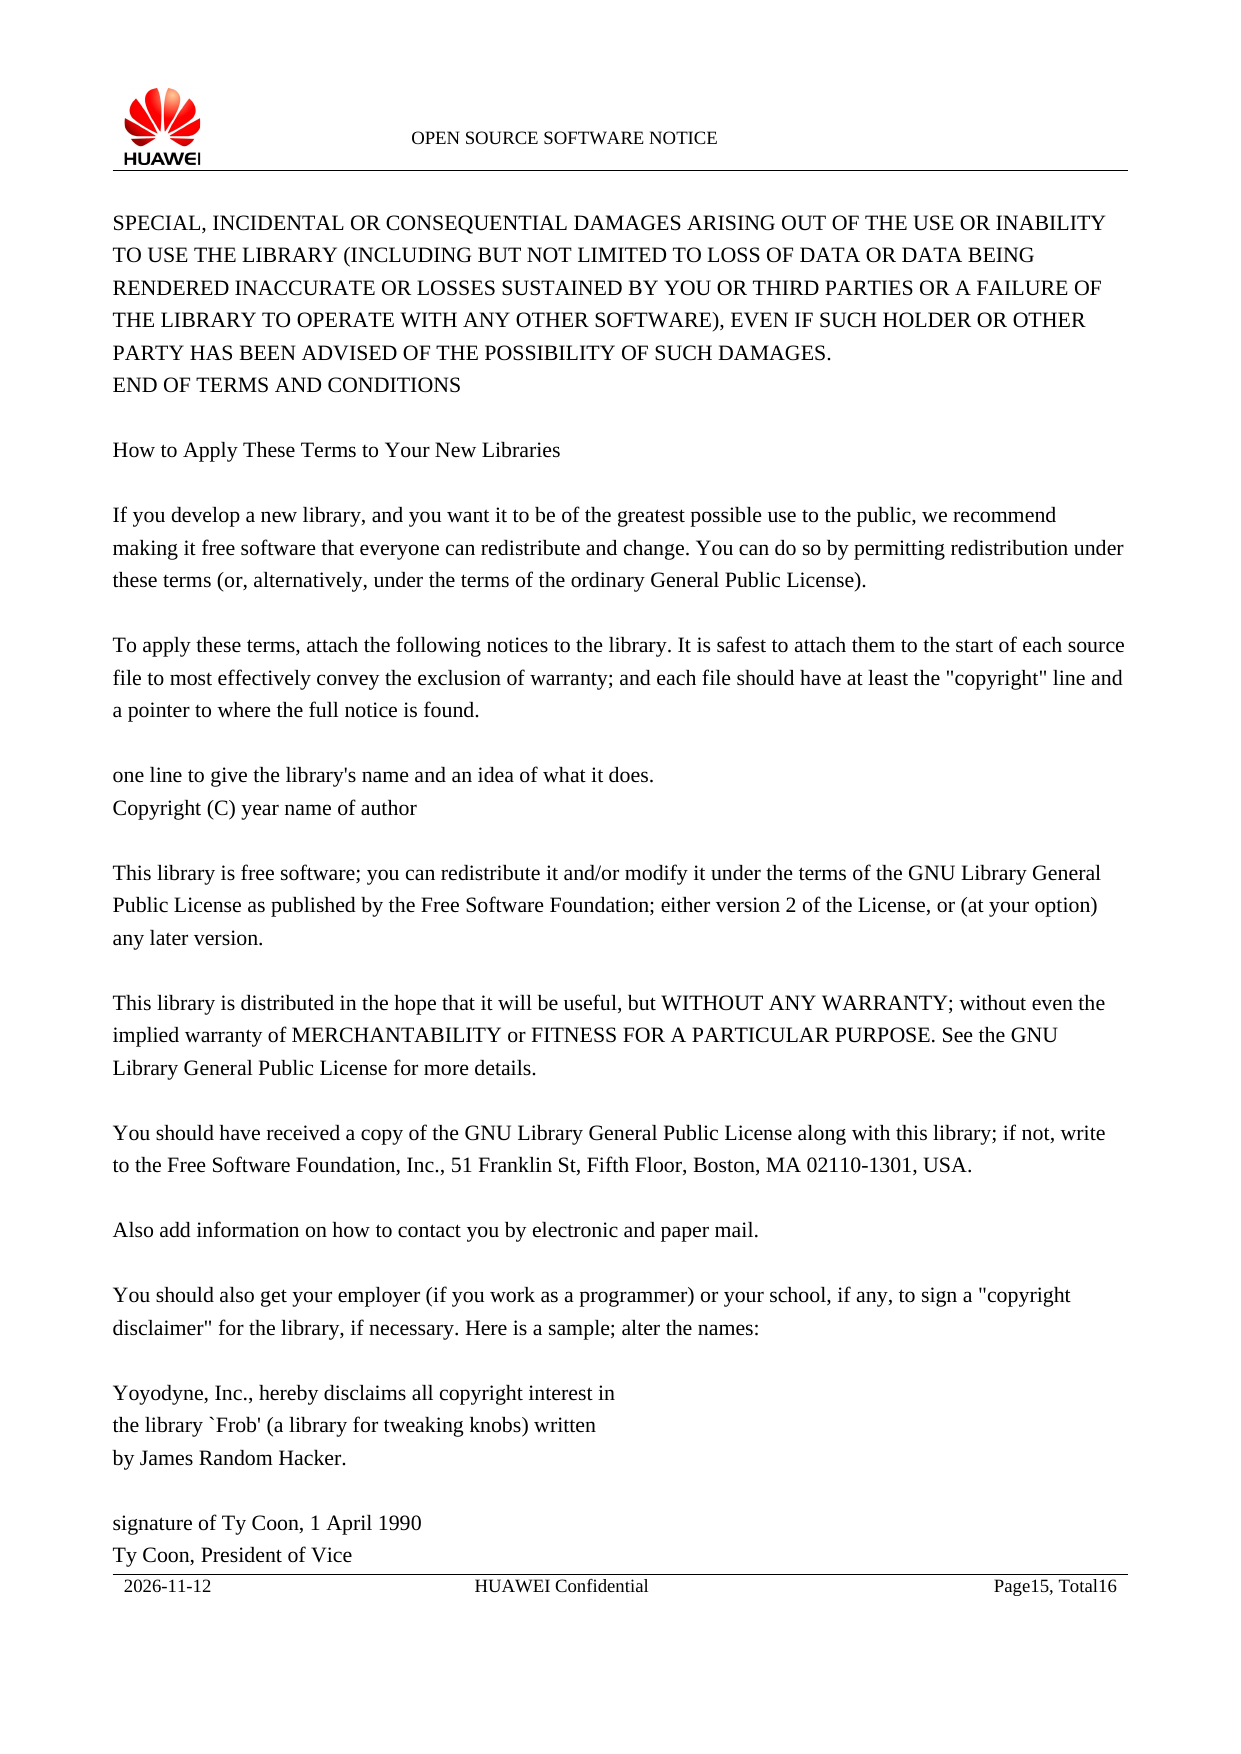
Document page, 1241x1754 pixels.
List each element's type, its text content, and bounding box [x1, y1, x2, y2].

picture [124, 88, 201, 165]
